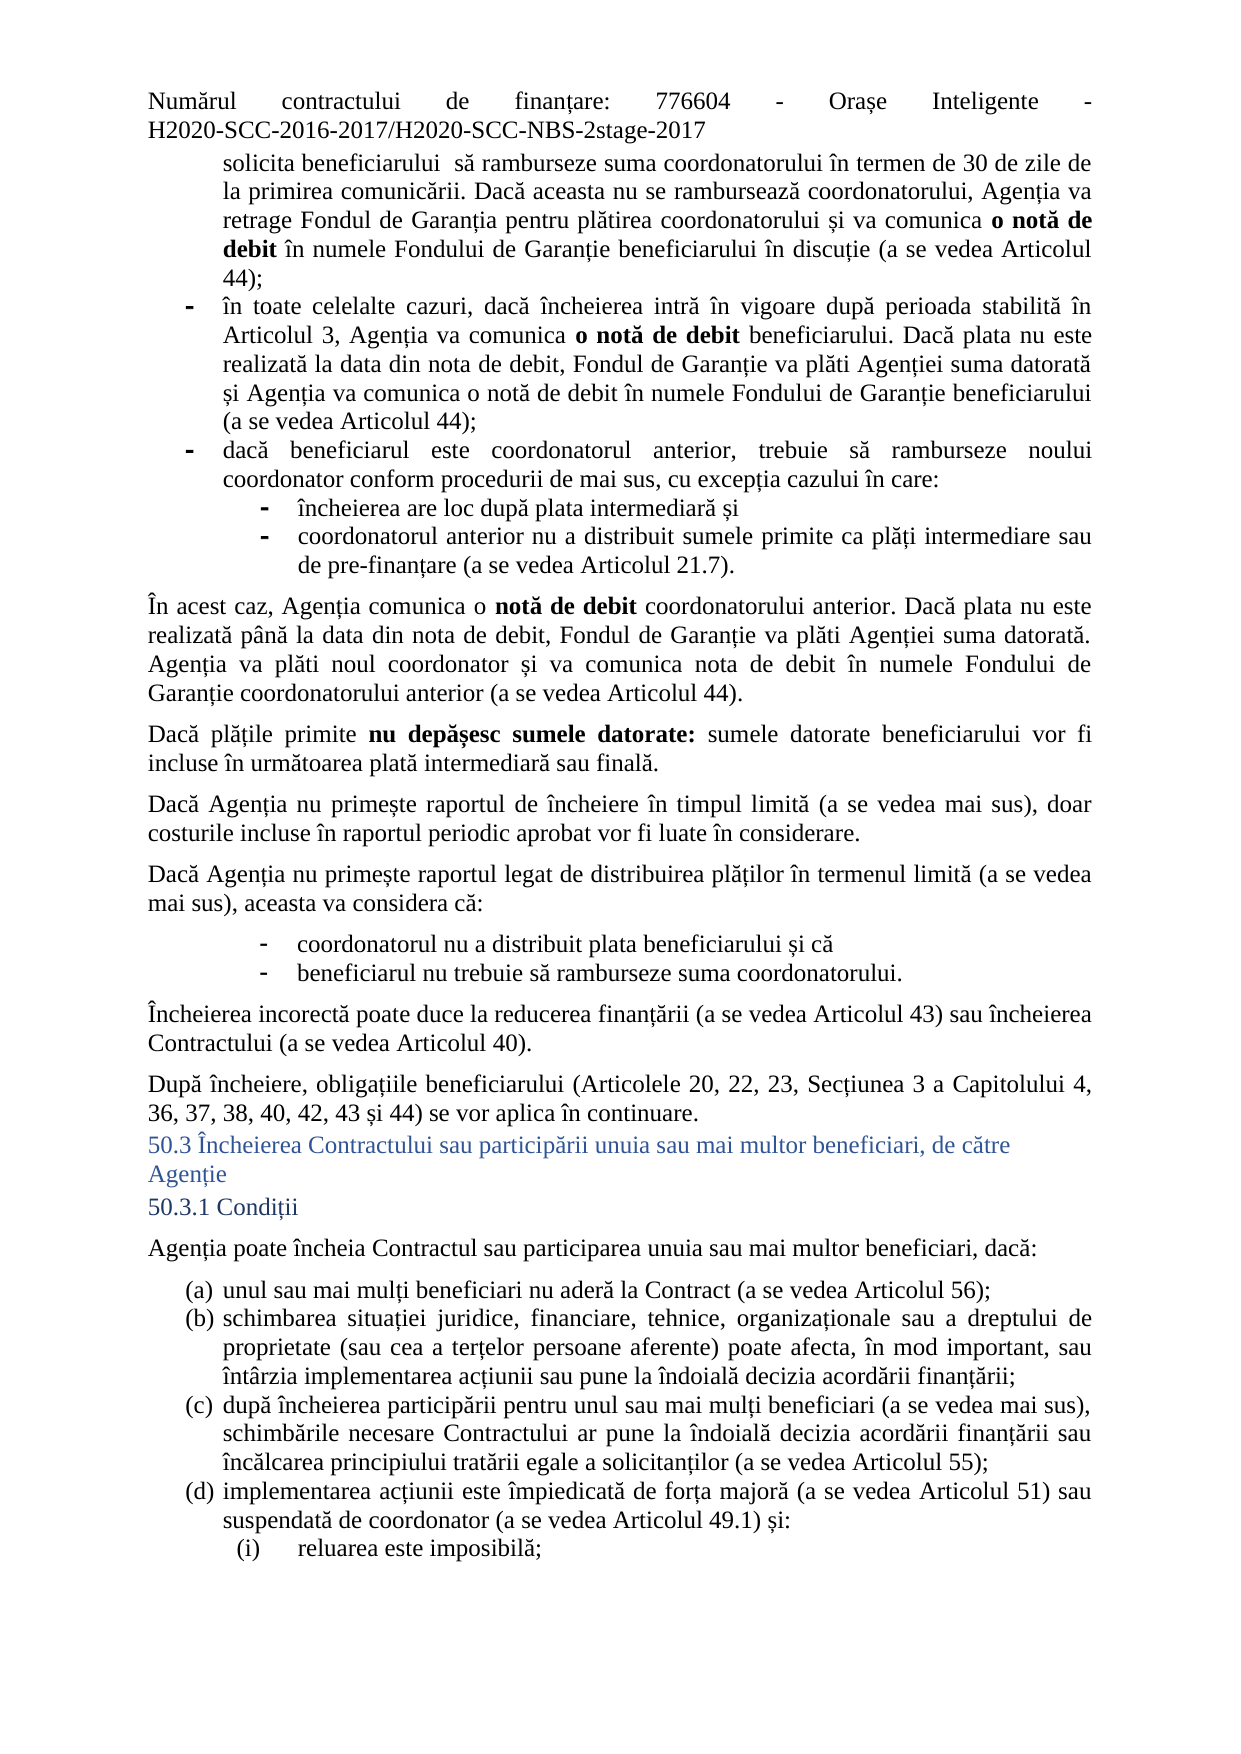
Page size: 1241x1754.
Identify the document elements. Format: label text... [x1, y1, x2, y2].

list implementarea acțiunii este împiedicată de forța majoră (a se vedea Articolul 51) sau suspendată de coordonator (a se vedea Articolul 49.1) și: [185, 1476, 1093, 1533]
list coordonatorul nu a distribuit plata beneficiarului și că [259, 929, 1093, 958]
text După încheiere, obligațiile beneficiarului (Articolele 20, 22, 23, Secțiunea 3 a Capitolului 4, 36, 37, 38, 40, 42, 43 și 44) se vor aplica în continuare. [148, 1069, 1093, 1126]
text Dacă plățile primite nu depășesc sumele datorate: sumele datorate beneficiarului vor fi incluse în următoarea plată intermediară sau finală. [148, 719, 1093, 776]
list schimbarea situației juridice, financiare, tehnice, organizaționale sau a dreptului de proprietate (sau cea a terțelor persoane aferente) poate afecta, în mod important, sau întârzia implementarea acțiunii sau pune la îndoială decizia acordării finanțării; [185, 1303, 1093, 1390]
list reluarea este imposibilă; [260, 1533, 1093, 1562]
list încheierea are loc după plata intermediară și [260, 493, 1093, 521]
text Agenția poate încheia Contractul sau participarea unuia sau mai multor beneficiari, dacă: [148, 1233, 1093, 1262]
text În acest caz, Agenția comunica o notă de debit coordonatorului anterior. Dacă plata nu este realizată până la data din nota de debit, Fondul de Garanție va plăti Agenției suma datorată. Agenția va plăti noul coordonator și va comunica nota de debit în numele Fondului de Garanție coordonatorului anterior (a se vedea Articolul 44). [148, 591, 1093, 706]
text Încheierea incorectă poate duce la reducerea finanțării (a se vedea Articolul 43) sau încheierea Contractului (a se vedea Articolul 40). [148, 999, 1093, 1056]
list unul sau mai mulți beneficiari nu aderă la Contract (a se vedea Articolul 56); [185, 1275, 1093, 1303]
list beneficiarul nu trebuie să ramburseze suma coordonatorului. [259, 958, 1093, 986]
list după încheierea participării pentru unul sau mai mulți beneficiari (a se vedea mai sus), schimbările necesare Contractului ar pune la îndoială decizia acordării finanțării sau încălcarea principiului tratării egale a solicitanților (a se vedea Articolul 55); [185, 1390, 1093, 1476]
subtitle 50.3 Încheierea Contractului sau participării unuia sau mai multor beneficiari, de către Agenție [148, 1131, 1093, 1188]
subtitle 50.3.1 Condiții [148, 1192, 1093, 1221]
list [185, 148, 1093, 291]
text Dacă Agenția nu primește raportul de încheiere în timpul limită (a se vedea mai sus), doar costurile incluse în raportul periodic aprobat vor fi luate în considerare. [148, 789, 1093, 846]
list în toate celelalte cazuri, dacă încheierea intră în vigoare după perioada stabilită în Articolul 3, Agenția va comunica o notă de debit beneficiarului. Dacă plata nu este realizată la data din nota de debit, Fondul de Garanție va plăti Agenției suma datorată și Agenția va comunica o notă de debit în numele Fondului de Garanție beneficiarului (a se vedea Articolul 44); [185, 291, 1093, 435]
list dacă beneficiarul este coordonatorul anterior, trebuie să ramburseze noului coordonator conform procedurii de mai sus, cu excepția cazului în care: [185, 435, 1093, 493]
text Dacă Agenția nu primește raportul legat de distribuirea plăților în termenul limită (a se vedea mai sus), aceasta va considera că: [148, 859, 1093, 916]
list coordonatorul anterior nu a distribuit sumele primite ca plăți intermediare sau de pre-finanțare (a se vedea Articolul 21.7). [260, 521, 1093, 579]
